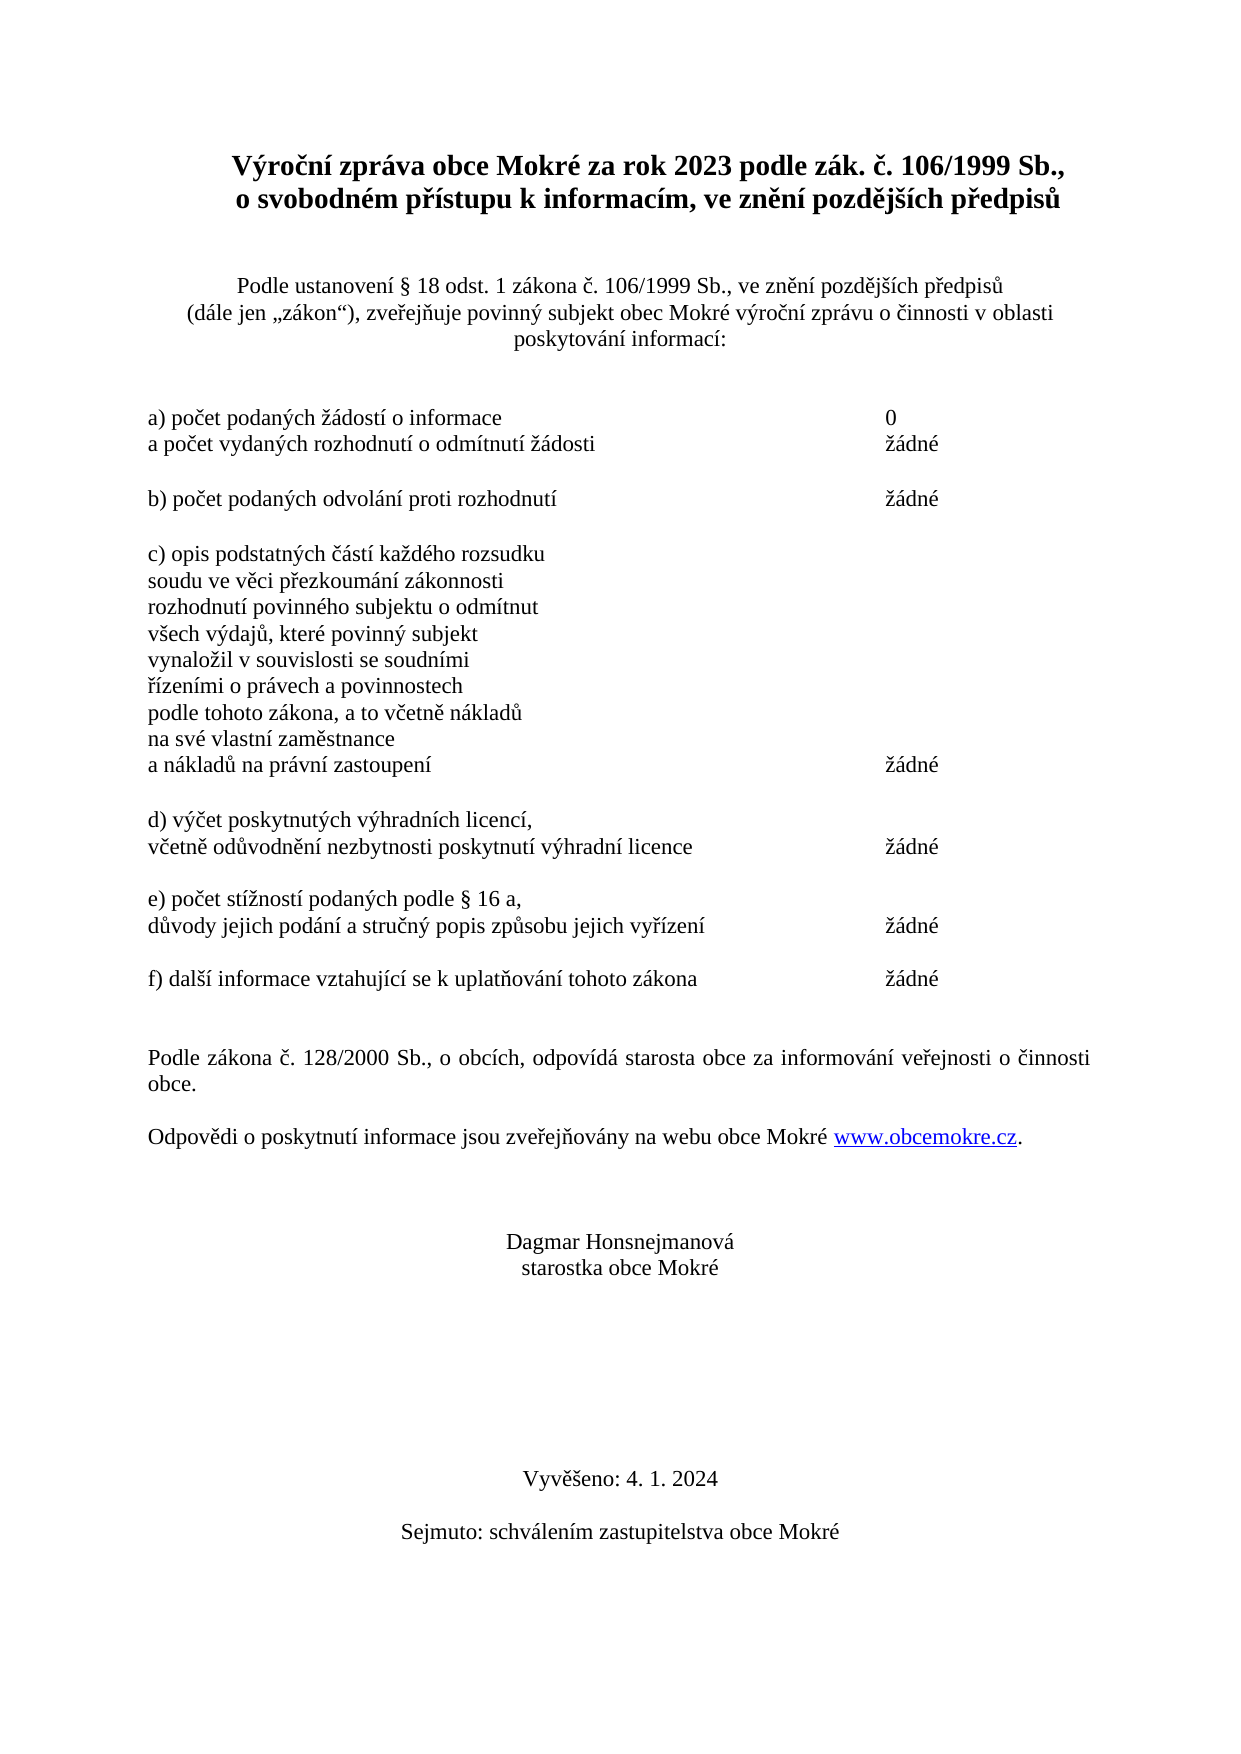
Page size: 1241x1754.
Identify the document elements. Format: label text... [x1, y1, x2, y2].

text d) výčet poskytnutých výhradních licencí, [148, 806, 1093, 833]
subtitle Výroční zpráva obce Mokré za rok 2023 podle zák. č. 106/1999 Sb., o svobodném přístupu k informacím, ve znění pozdějších předpisů [204, 148, 1093, 215]
text c) opis podstatných částí každého rozsudku [148, 541, 1093, 567]
text rozhodnutí povinného subjektu o odmítnut [148, 593, 1093, 619]
text Odpovědi o poskytnutí informace jsou zveřejňovány na webu obce Mokré www.obcemokre.cz. [148, 1123, 1093, 1149]
text Dagmar Honsnejmanová [148, 1228, 1093, 1254]
text Sejmuto: schválením zastupitelstva obce Mokré [148, 1518, 1093, 1544]
text řízeními o právech a povinnostech [148, 672, 1093, 699]
text včetně odůvodnění nezbytnosti poskytnutí výhradní licence žádné [148, 833, 1093, 859]
text b) počet podaných odvolání proti rozhodnutí žádné [148, 485, 1093, 512]
text na své vlastní zaměstnance [148, 725, 1093, 751]
text vynaložil v souvislosti se soudními [148, 646, 1093, 672]
text f) další informace vztahující se k uplatňování tohoto zákona žádné [148, 964, 1093, 991]
text Podle zákona č. 128/2000 Sb., o obcích, odpovídá starosta obce za informování veřejnosti o činnosti obce. [148, 1044, 1093, 1096]
text starostka obce Mokré [148, 1254, 1093, 1281]
text důvody jejich podání a stručný popis způsobu jejich vyřízení žádné [148, 912, 1093, 938]
text a počet vydaných rozhodnutí o odmítnutí žádosti žádné [148, 430, 1093, 457]
text a) počet podaných žádostí o informace 0 [148, 404, 1093, 430]
text všech výdajů, které povinný subjekt [148, 619, 1093, 646]
text podle tohoto zákona, a to včetně nákladů [148, 699, 1093, 725]
text Vyvěšeno: 4. 1. 2024 [148, 1465, 1093, 1492]
text Podle ustanovení § 18 odst. 1 zákona č. 106/1999 Sb., ve znění pozdějších předpisů (dále jen „zákon“), zveřejňuje povinný subjekt obec Mokré výroční zprávu o činnosti v oblasti poskytování informací: [148, 272, 1093, 351]
text a nákladů na právní zastoupení žádné [148, 751, 1093, 778]
text soudu ve věci přezkoumání zákonnosti [148, 567, 1093, 593]
text e) počet stížností podaných podle § 16 a, [148, 886, 1093, 912]
